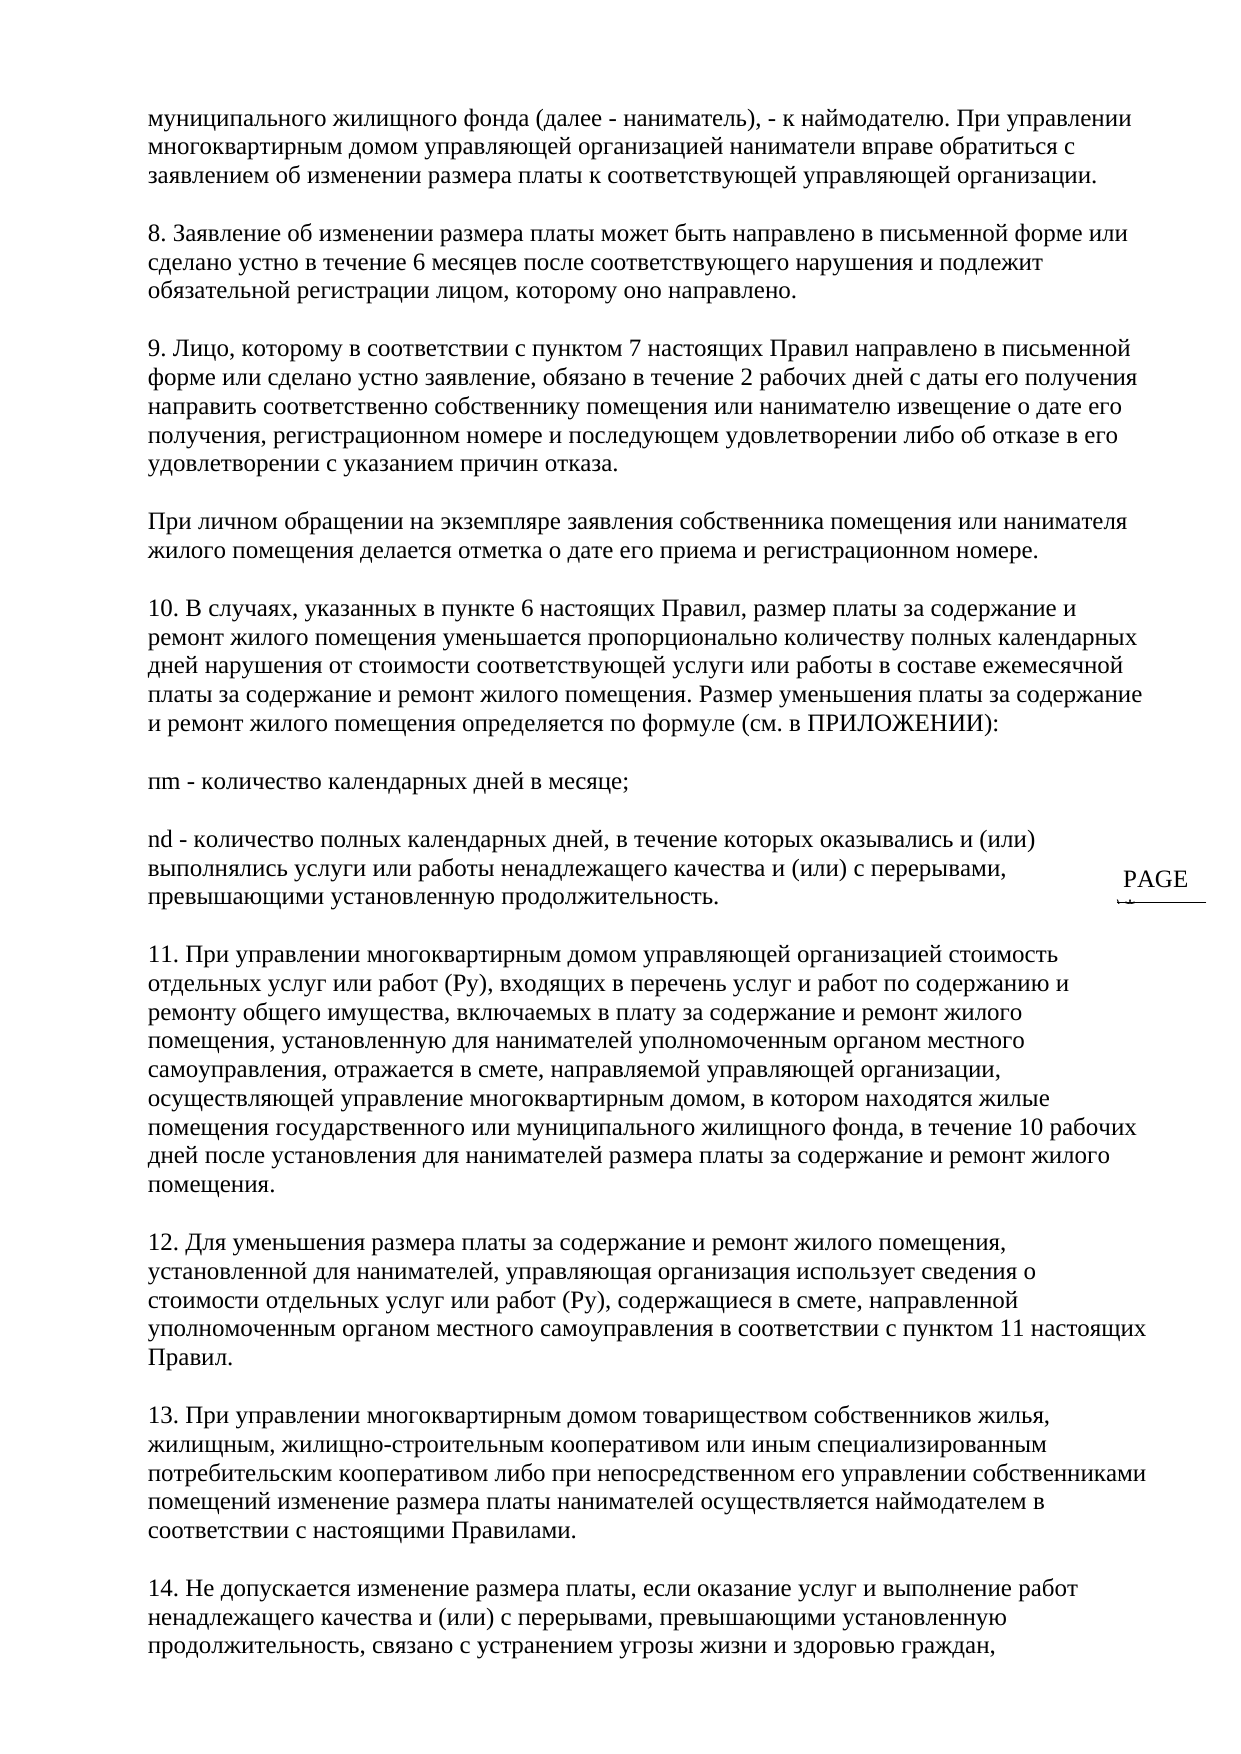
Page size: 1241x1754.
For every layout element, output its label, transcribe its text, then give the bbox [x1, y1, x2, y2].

text При личном обращении на экземпляре заявления собственника помещения или нанимателя жилого помещения делается отметка о дате его приема и регистрационном номере. [148, 506, 1152, 564]
text пm - количество календарных дней в месяце; [148, 766, 1152, 795]
text 12. Для уменьшения размера платы за содержание и ремонт жилого помещения, установленной для нанимателей, управляющая организация использует сведения о стоимости отдельных услуг или работ (Ру), содержащиеся в смете, направленной уполномоченным органом местного самоуправления в соответствии с пунктом 11 настоящих Правил. [148, 1227, 1152, 1371]
text 9. Лицо, которому в соответствии с пунктом 7 настоящих Правил направлено в письменной форме или сделано устно заявление, обязано в течение 2 рабочих дней с даты его получения направить соответственно собственнику помещения или нанимателю извещение о дате его получения, регистрационном номере и последующем удовлетворении либо об отказе в его удовлетворении с указанием причин отказа. [148, 333, 1152, 477]
text nd - количество полных календарных дней, в течение которых оказывались и (или) выполнялись услуги или работы ненадлежащего качества и (или) с перерывами, превышающими установленную продолжительность. [148, 824, 1152, 910]
text 11. При управлении многоквартирным домом управляющей организацией стоимость отдельных услуг или работ (Ру), входящих в перечень услуг и работ по содержанию и ремонту общего имущества, включаемых в плату за содержание и ремонт жилого помещения, установленную для нанимателей уполномоченным органом местного самоуправления, отражается в смете, направляемой управляющей организации, осуществляющей управление многоквартирным домом, в котором находятся жилые помещения государственного или муниципального жилищного фонда, в течение 10 рабочих дней после установления для нанимателей размера платы за содержание и ремонт жилого помещения. [148, 939, 1152, 1198]
text 13. При управлении многоквартирным домом товариществом собственников жилья, жилищным, жилищно-строительным кооперативом или иным специализированным потребительским кооперативом либо при непосредственном его управлении собственниками помещений изменение размера платы нанимателей осуществляется наймодателем в соответствии с настоящими Правилами. [148, 1400, 1152, 1544]
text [148, 103, 1152, 189]
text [148, 1573, 1152, 1659]
text 10. В случаях, указанных в пункте 6 настоящих Правил, размер платы за содержание и ремонт жилого помещения уменьшается пропорционально количеству полных календарных дней нарушения от стоимости соответствующей услуги или работы в составе ежемесячной платы за содержание и ремонт жилого помещения. Размер уменьшения платы за содержание и ремонт жилого помещения определяется по формуле (см. в ПРИЛОЖЕНИИ): [148, 593, 1152, 737]
text 8. Заявление об изменении размера платы может быть направлено в письменной форме или сделано устно в течение 6 месяцев после соответствующего нарушения и подлежит обязательной регистрации лицом, которому оно направлено. [148, 218, 1152, 304]
